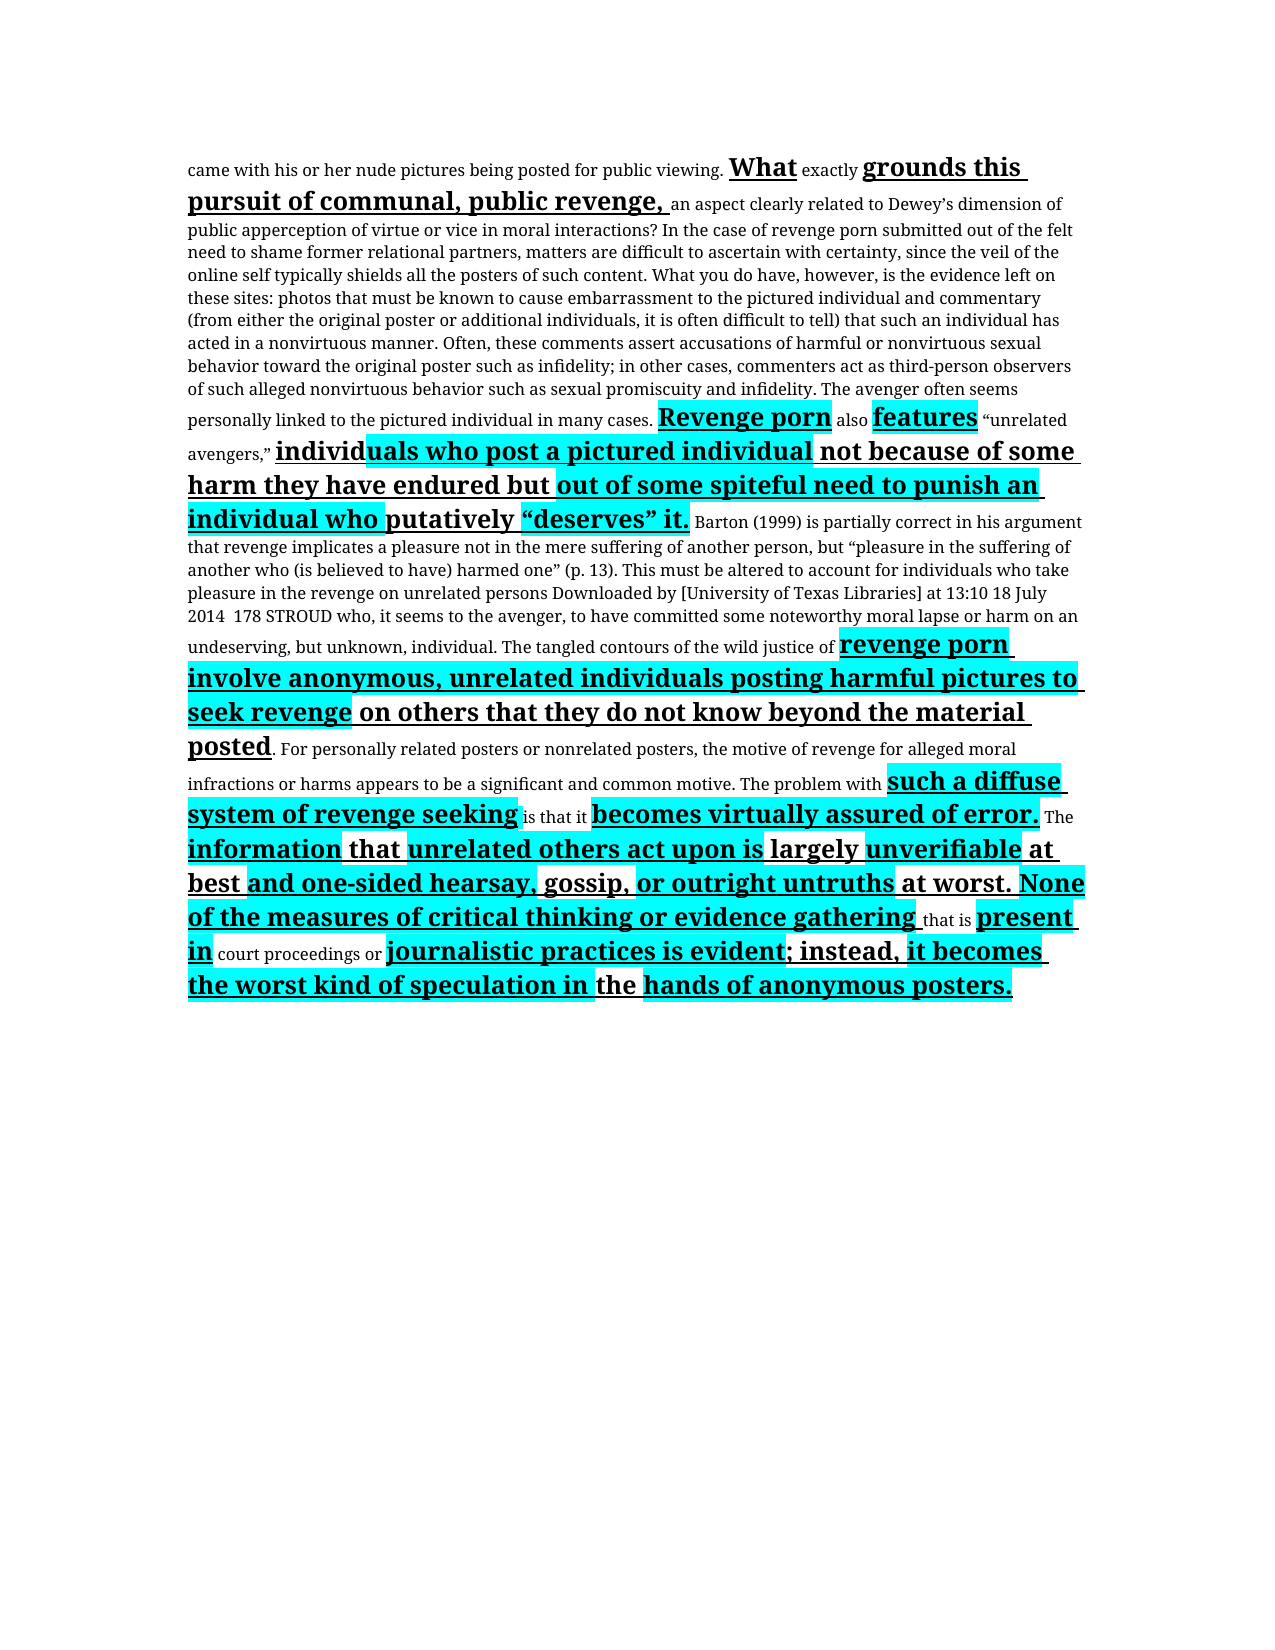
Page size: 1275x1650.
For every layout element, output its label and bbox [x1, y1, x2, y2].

text [187, 150, 1087, 1002]
